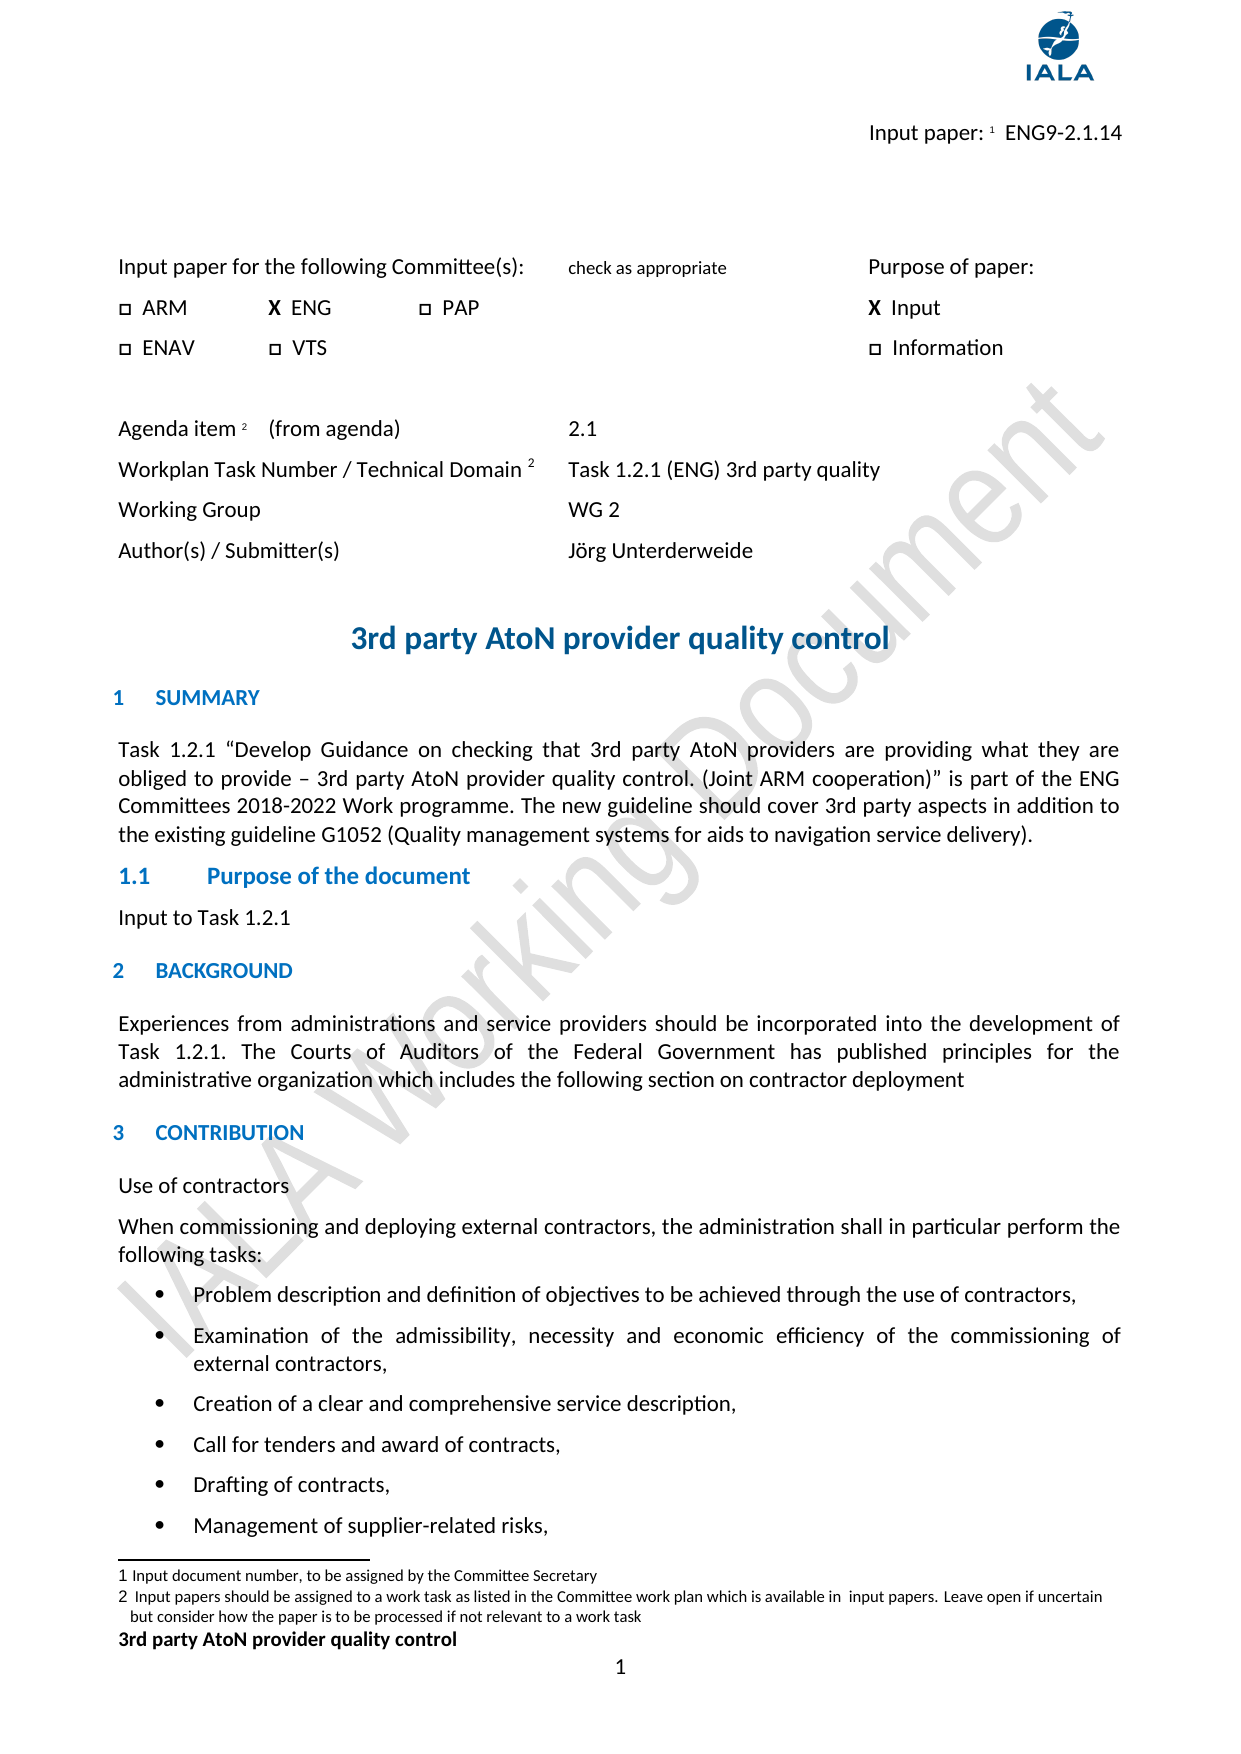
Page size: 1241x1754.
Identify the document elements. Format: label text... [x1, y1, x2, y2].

text Author(s) / Submitter(s) Jörg Unterderweide [118, 536, 1122, 564]
text Task 1.2.1 “Develop Guidance on checking that 3rd party AtoN providers are providing what they are obliged to provide – 3rd party AtoN provider quality control. (Joint ARM cooperation)” is part of the ENG Committees 2018-2022 Work programme. The new guideline should cover 3rd party aspects in addition to the existing guideline G1052 (Quality management systems for aids to navigation service delivery). [118, 736, 1122, 848]
text Call for tenders and award of contracts, [156, 1430, 1122, 1458]
title 3rd party AtoN provider quality control [118, 617, 1122, 658]
text Working Group WG 2 [118, 495, 1122, 523]
text Agenda item (from agenda) 2.1 [118, 414, 1122, 442]
subtitle Contribution [118, 1118, 1122, 1146]
text Use of contractors [118, 1171, 1122, 1199]
text Examination of the admissibility, necessity and economic efficiency of the commissioning of external contractors, [156, 1321, 1122, 1377]
text Creation of a clear and comprehensive service description, [156, 1389, 1122, 1417]
text When commissioning and deploying external contractors, the administration shall in particular perform the following tasks: [118, 1212, 1122, 1268]
text □ ENAV □ VTS □ Information [118, 333, 1122, 361]
text Workplan Task Number / Technical Domain 2 Task 1.2.1 (ENG) 3rd party quality [118, 455, 1122, 483]
subtitle Background [118, 956, 1122, 984]
text Input paper: ENG9-2.1.14 [118, 118, 1122, 146]
text Input paper for the following Committee(s): check as appropriate Purpose of paper: [118, 252, 1122, 280]
subtitle Summary [118, 683, 1122, 711]
text Management of supplier-related risks, [156, 1511, 1122, 1539]
text Experiences from administrations and service providers should be incorporated into the development of Task 1.2.1. The Courts of Auditors of the Federal Government has published principles for the administrative organization which includes the following section on contractor deployment [118, 1009, 1122, 1093]
text Input to Task 1.2.1 [118, 903, 1122, 931]
text Drafting of contracts, [156, 1471, 1122, 1498]
subtitle Purpose of the document [118, 860, 1122, 891]
picture [1011, 3, 1106, 96]
text Problem description and definition of objectives to be achieved through the use of contractors, [156, 1280, 1122, 1308]
text □ ARM X ENG □ PAP X Input [118, 293, 1122, 321]
